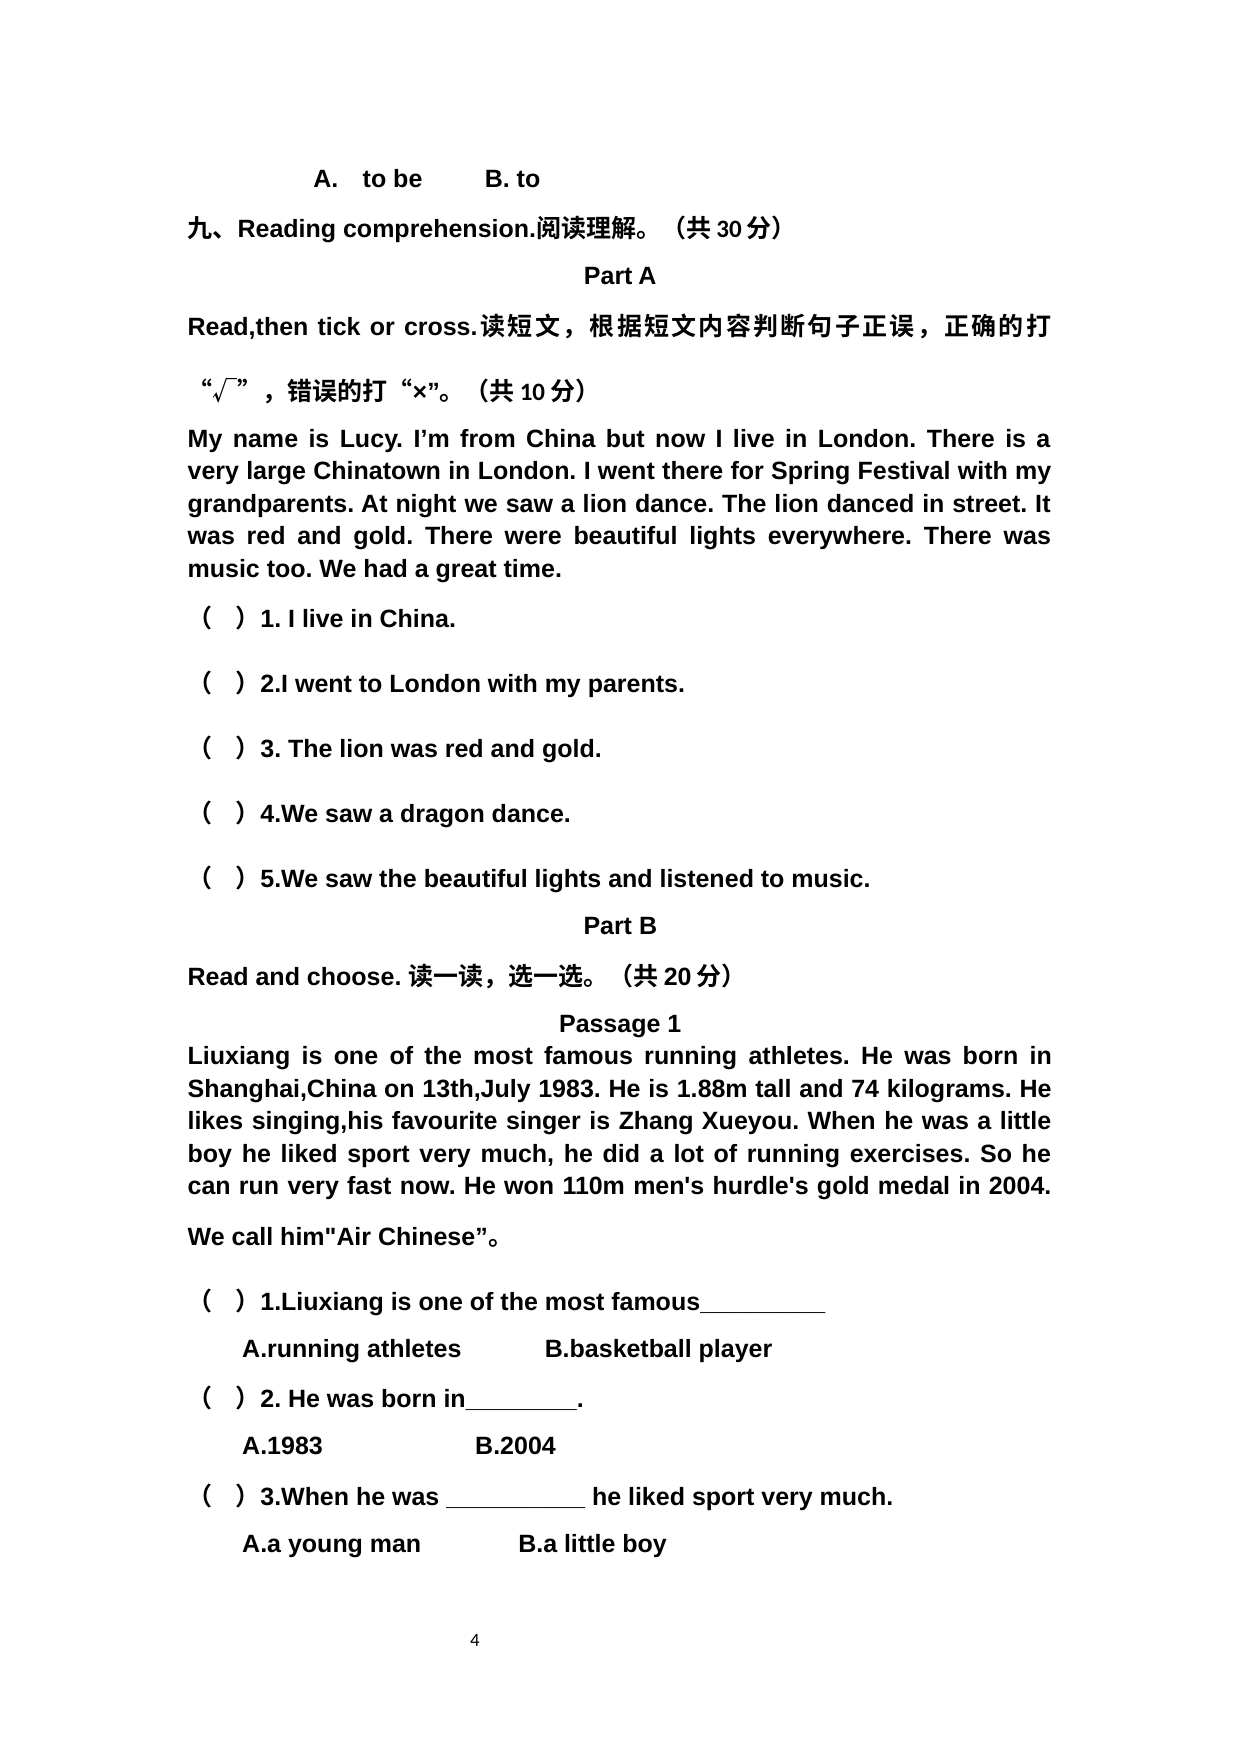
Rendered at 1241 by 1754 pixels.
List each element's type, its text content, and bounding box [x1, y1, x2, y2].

list to be B. to [187, 162, 1053, 194]
list A.a young man B.a little boy [187, 1527, 1053, 1559]
list A.1983 B.2004 [187, 1429, 1053, 1462]
list （ ）2. He was born in________. [187, 1364, 1053, 1429]
list Part B [187, 909, 1053, 942]
list Passage 1 [187, 1007, 1053, 1039]
list Read,then tick or cross.读短文，根据短文内容判断句子正误，正确的打“√”，错误的打“×”。（共10分） [187, 292, 1053, 422]
list Liuxiang is one of the most famous running athletes. He was born in Shanghai,China on 13th,July 1983. He is 1.88m tall and 74 kilograms. He likes singing,his favourite singer is Zhang Xueyou. When he was a little boy he liked sport very much, he did a lot of running exercises. So he can run very fast now. He won 110m men's hurdle's gold medal in 2004. We call him"Air Chinese”。 [187, 1039, 1053, 1267]
list （ ）1. I live in China. [187, 584, 1053, 649]
list A.running athletes B.basketball player [187, 1332, 1053, 1364]
list （ ）4.We saw a dragon dance. [187, 779, 1053, 844]
list （ ）5.We saw the beautiful lights and listened to music. [187, 844, 1053, 909]
list My name is Lucy. I’m from China but now I live in London. There is a very large Chinatown in London. I went there for Spring Festival with my grandparents. At night we saw a lion dance. The lion danced in street. It was red and gold. There were beautiful lights everywhere. There was music too. We had a great time. [187, 422, 1053, 584]
list （ ）1.Liuxiang is one of the most famous_________ [187, 1267, 1053, 1332]
list Read and choose. 读一读，选一选。（共20分） [187, 942, 1053, 1007]
list Part A [187, 259, 1053, 292]
list （ ）2.I went to London with my parents. [187, 649, 1053, 714]
list （ ）3. The lion was red and gold. [187, 714, 1053, 779]
list （ ）3.When he was __________ he liked sport very much. [187, 1462, 1053, 1527]
list 九、Reading comprehension.阅读理解。（共30分） [187, 194, 1053, 259]
